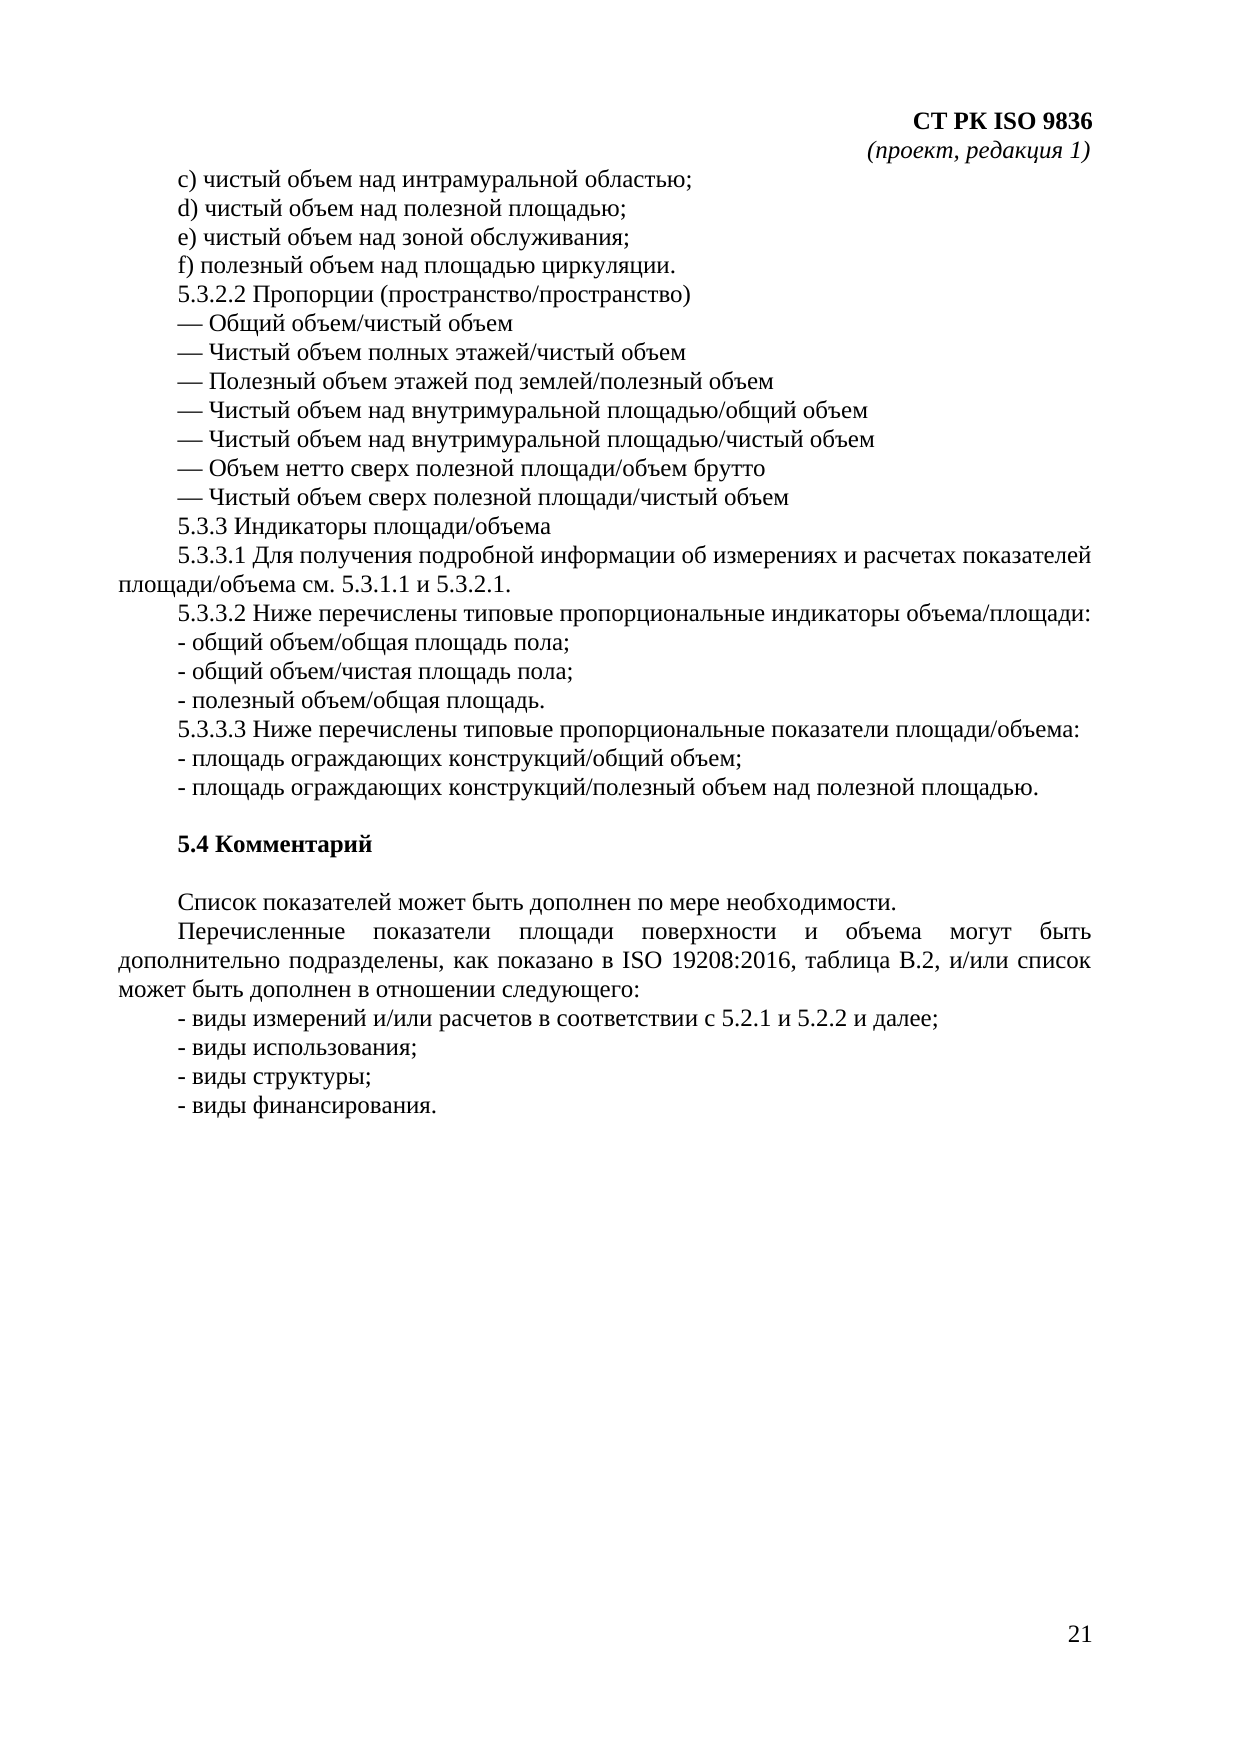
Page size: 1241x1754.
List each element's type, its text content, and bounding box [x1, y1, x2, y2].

text — Объем нетто сверх полезной площади/объем брутто [118, 453, 1092, 482]
text — Общий объем/чистый объем [118, 308, 1092, 337]
text - виды финансирования. [118, 1090, 1092, 1118]
text 5.3.3.2 Ниже перечислены типовые пропорциональные индикаторы объема/площади: [118, 598, 1092, 627]
text - виды измерений и/или расчетов в соответствии с 5.2.1 и 5.2.2 и далее; [118, 1003, 1092, 1032]
text c) чистый объем над интрамуральной областью; [118, 164, 1092, 192]
text 5.3.2.2 Пропорции (пространство/пространство) [118, 279, 1092, 308]
text 5.3.3.3 Ниже перечислены типовые пропорциональные показатели площади/объема: [118, 714, 1092, 742]
text - площадь ограждающих конструкций/полезный объем над полезной площадью. [118, 772, 1092, 800]
text - виды структуры; [118, 1061, 1092, 1089]
text — Чистый объем сверх полезной площади/чистый объем [118, 482, 1092, 511]
text f) полезный объем над площадью циркуляции. [118, 251, 1092, 279]
text d) чистый объем над полезной площадью; [118, 193, 1092, 221]
text — Полезный объем этажей под землей/полезный объем [118, 366, 1092, 395]
text - виды использования; [118, 1032, 1092, 1061]
text — Чистый объем полных этажей/чистый объем [118, 337, 1092, 366]
text - полезный объем/общая площадь. [118, 685, 1092, 713]
text Перечисленные показатели площади поверхности и объема могут быть дополнительно подразделены, как показано в ISO 19208:2016, таблица B.2, и/или список может быть дополнен в отношении следующего: [118, 916, 1092, 1003]
text e) чистый объем над зоной обслуживания; [118, 222, 1092, 250]
text 5.3.3 Индикаторы площади/объема [118, 511, 1092, 540]
text — Чистый объем над внутримуральной площадью/чистый объем [118, 424, 1092, 453]
text 5.3.3.1 Для получения подробной информации об измерениях и расчетах показателей площади/объема см. 5.3.1.1 и 5.3.2.1. [118, 540, 1092, 598]
text 5.4 Комментарий [118, 829, 1092, 858]
text Список показателей может быть дополнен по мере необходимости. [118, 887, 1092, 916]
text - общий объем/чистая площадь пола; [118, 656, 1092, 684]
text — Чистый объем над внутримуральной площадью/общий объем [118, 395, 1092, 424]
text - площадь ограждающих конструкций/общий объем; [118, 743, 1092, 771]
text - общий объем/общая площадь пола; [118, 627, 1092, 656]
